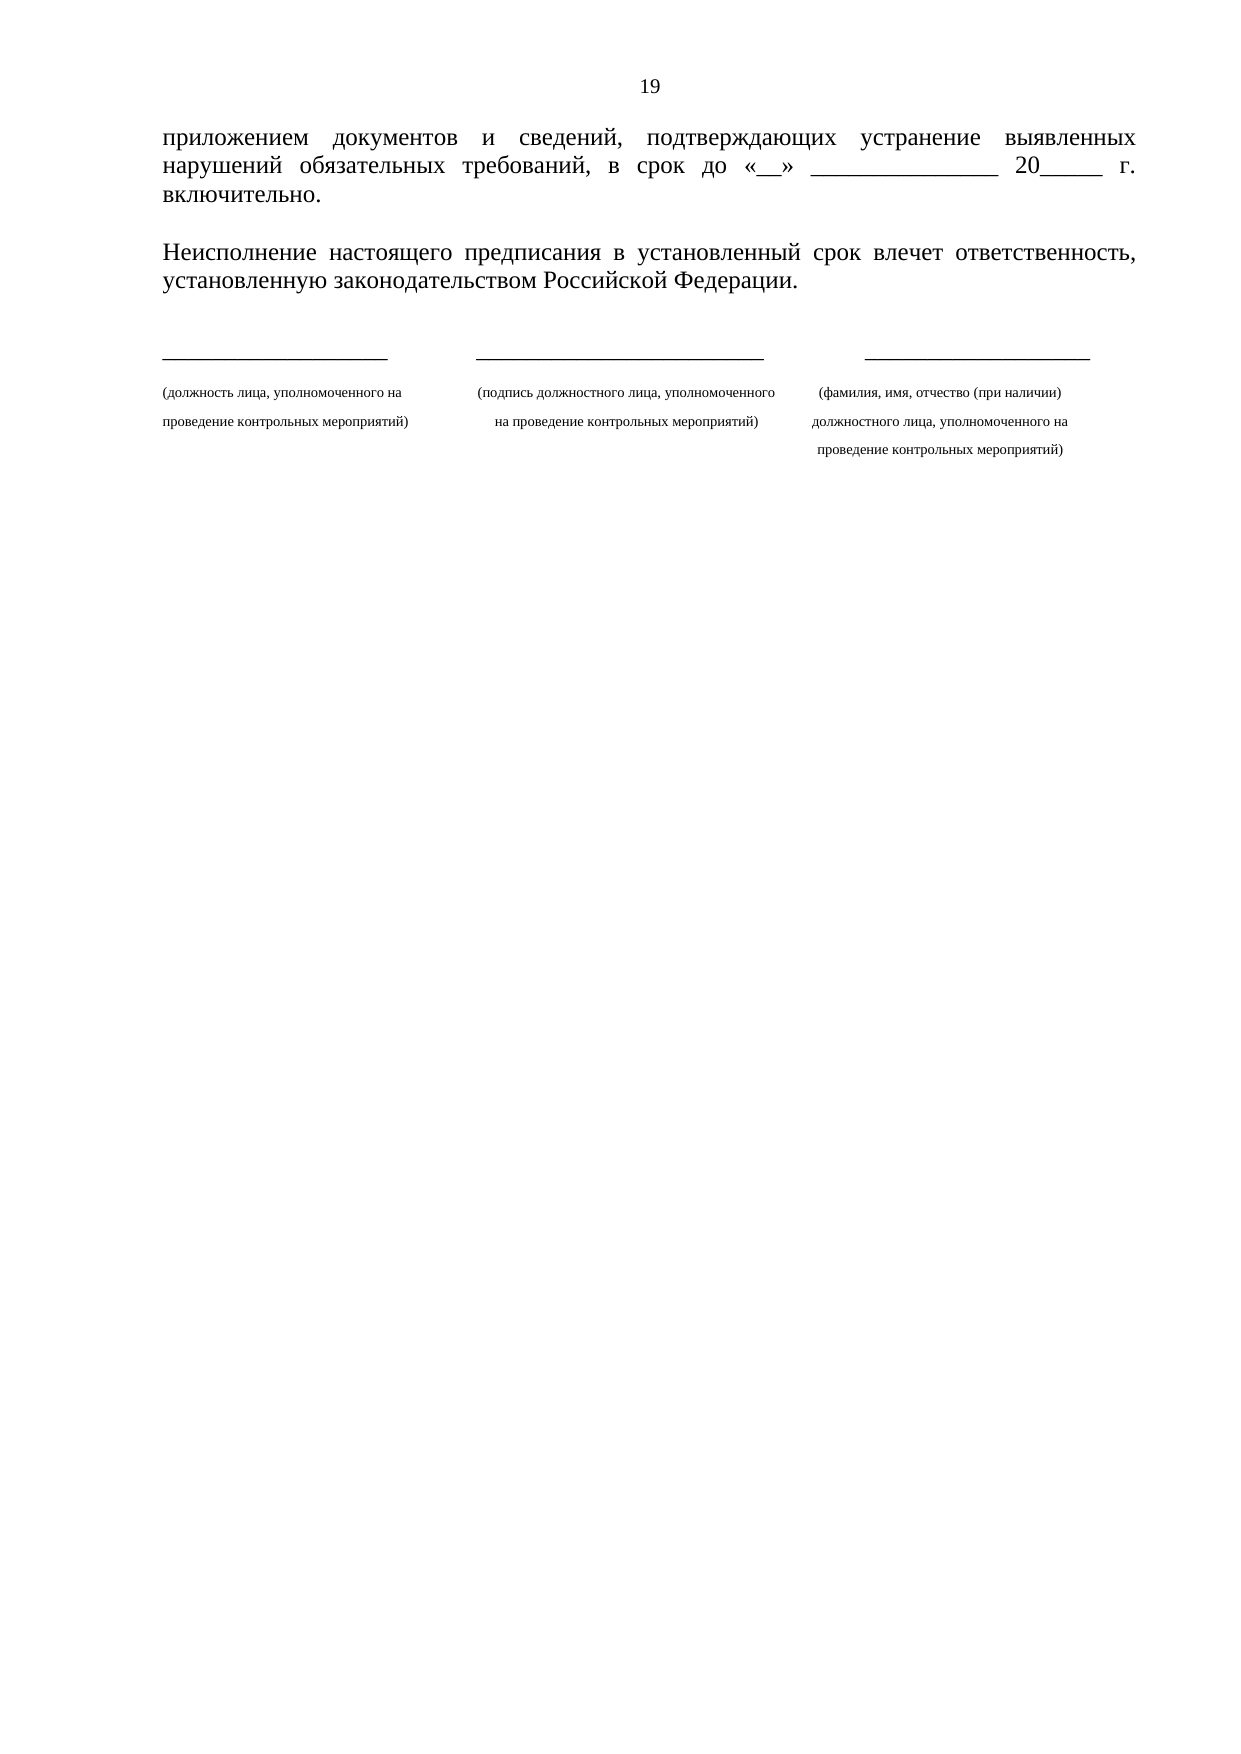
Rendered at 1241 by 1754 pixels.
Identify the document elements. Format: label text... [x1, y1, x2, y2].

table_header _______________________ [470, 323, 783, 373]
table_cell (фамилия, имя, отчество (при наличии) должностного лица, уполномоченного на проведение контрольных мероприятий) [783, 373, 1097, 481]
table_header __________________ [156, 323, 469, 373]
table_cell (должность лица, уполномоченного на проведение контрольных мероприятий) [156, 373, 469, 481]
table_cell (подпись должностного лица, уполномоченного на проведение контрольных мероприятий) [470, 373, 783, 481]
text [162, 122, 1137, 208]
table_header __________________ [783, 323, 1097, 373]
text Неисполнение настоящего предписания в установленный срок влечет ответственность, установленную законодательством Российской Федерации. [162, 237, 1137, 294]
